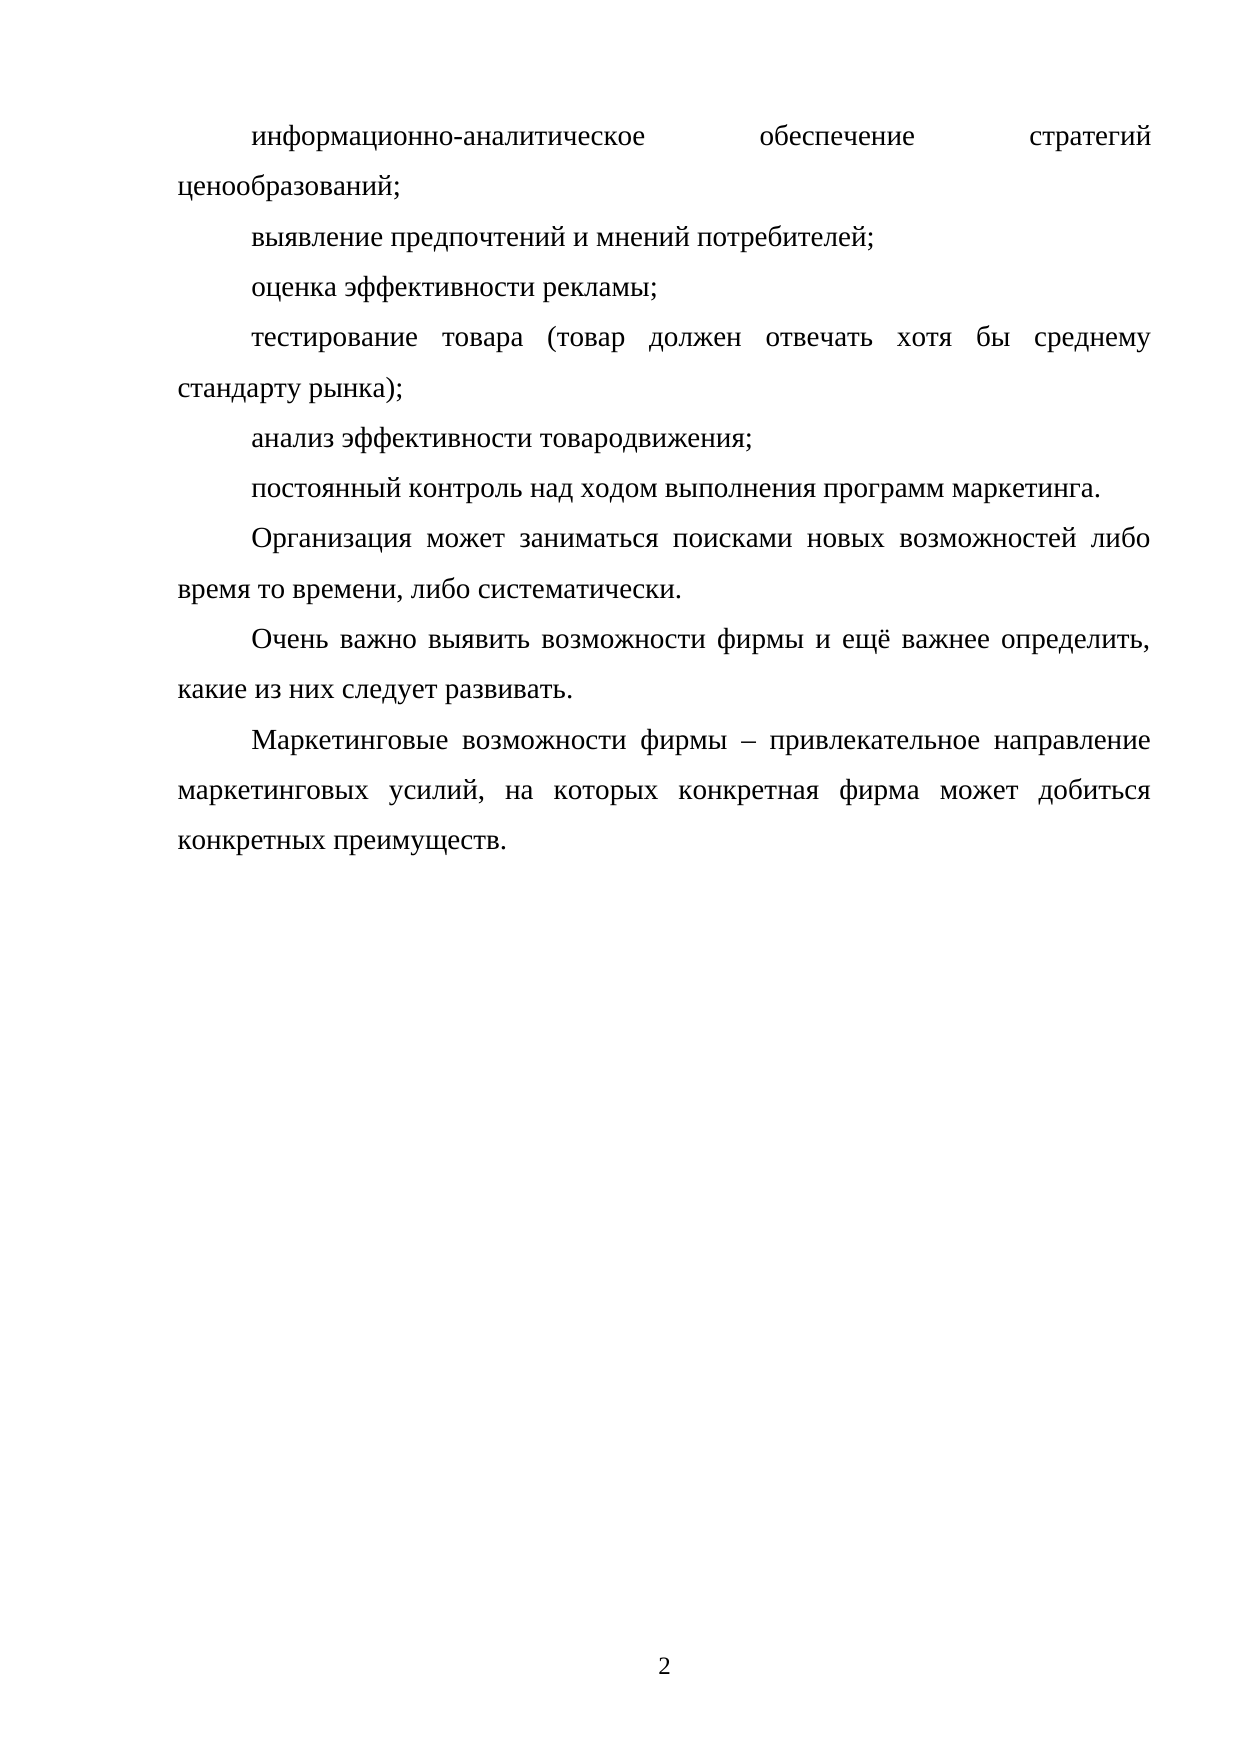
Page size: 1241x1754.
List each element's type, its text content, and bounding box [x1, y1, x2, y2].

text тестирование товара (товар должен отвечать хотя бы среднему стандарту рынка); [177, 319, 1152, 403]
text Маркетинговые возможности фирмы – привлекательное направление маркетинговых усилий, на которых конкретная фирма может добиться конкретных преимуществ. [177, 722, 1152, 856]
text Организация может заниматься поисками новых возможностей либо время то времени, либо систематически. [177, 521, 1152, 604]
text Очень важно выявить возможности фирмы и ещё важнее определить, какие из них следует развивать. [177, 621, 1152, 705]
text анализ эффективности товародвижения; [177, 420, 1152, 453]
text оценка эффективности рекламы; [177, 269, 1152, 303]
text выявление предпочтений и мнений потребителей; [177, 219, 1152, 252]
text постоянный контроль над ходом выполнения программ маркетинга. [177, 470, 1152, 504]
text информационно-аналитическое обеспечение стратегий ценообразований; [177, 118, 1152, 202]
